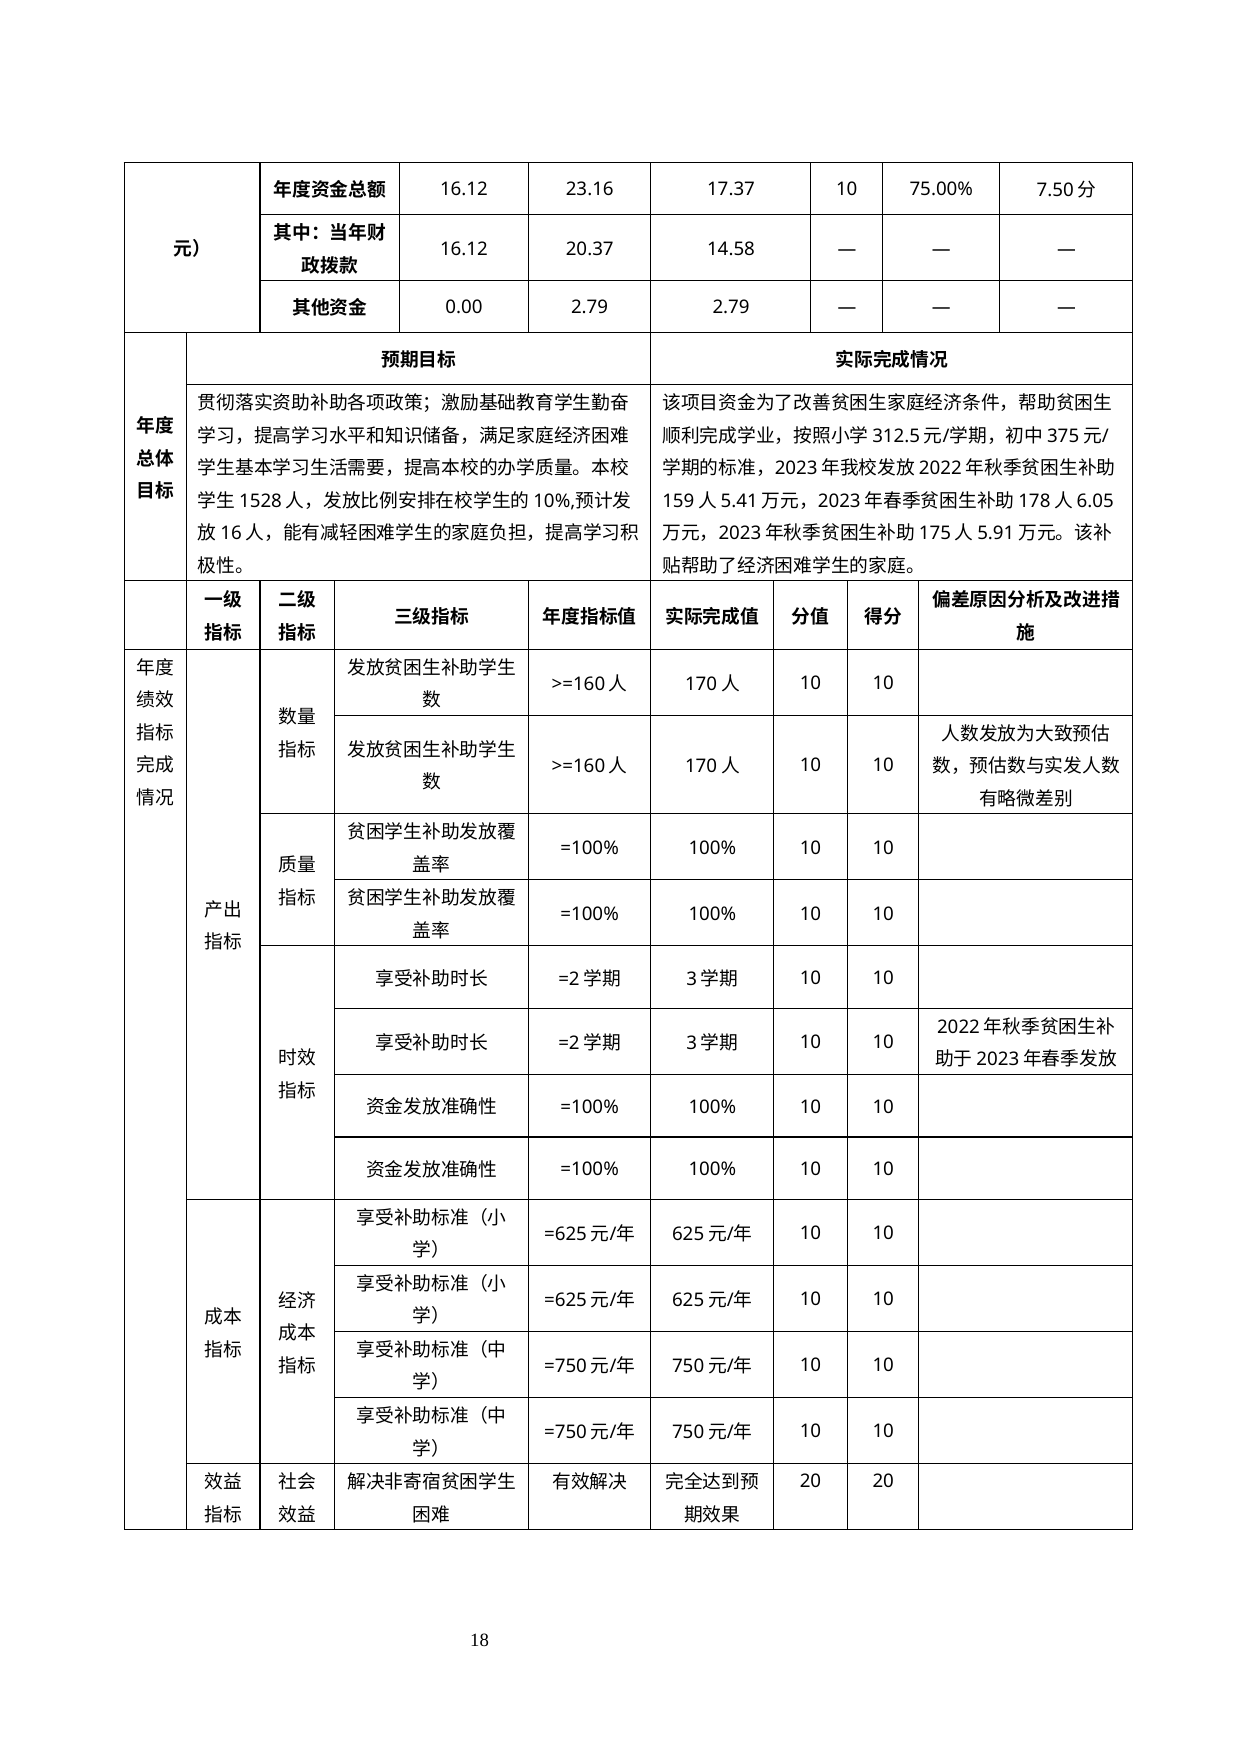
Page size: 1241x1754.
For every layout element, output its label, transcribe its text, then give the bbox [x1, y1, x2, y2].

table_cell 10 [774, 1075, 847, 1136]
table_cell 10 [848, 1332, 918, 1397]
table_cell 年度指标值 [529, 581, 650, 649]
table_cell 10 [848, 716, 918, 813]
table_cell 社会效益指标 [261, 1464, 334, 1529]
table_cell 完全达到预期效果 [651, 1464, 773, 1529]
table_cell 10 [774, 880, 847, 945]
table_cell 享受补助标准（中学） [335, 1332, 528, 1397]
table_cell 数量指标 [261, 650, 334, 813]
table_cell 年度总体目标 [125, 333, 186, 580]
table_cell 170人 [651, 716, 773, 813]
table_cell 100% [651, 1138, 773, 1199]
table_cell 10 [848, 1266, 918, 1331]
table_cell 3学期 [651, 1009, 773, 1074]
table_cell — [811, 215, 882, 280]
table_cell 10 [848, 1075, 918, 1136]
table_cell 10 [811, 163, 882, 214]
table_cell [125, 581, 186, 649]
table_cell 2022年秋季贫困生补助于2023年春季发放 [919, 1009, 1132, 1074]
table_cell 10 [848, 814, 918, 879]
table_cell [919, 946, 1132, 1008]
table_cell 发放贫困生补助学生数 [335, 716, 528, 813]
table_cell 100% [651, 1075, 773, 1136]
table_cell =750元/年 [529, 1398, 650, 1463]
table_cell 享受补助标准（小学） [335, 1200, 528, 1265]
table_cell 享受补助标准（小学） [335, 1266, 528, 1331]
table_cell 10 [848, 1398, 918, 1463]
table_cell — [1000, 281, 1132, 332]
table_cell 3学期 [651, 946, 773, 1008]
table_cell >=160人 [529, 716, 650, 813]
table_cell =625元/年 [529, 1200, 650, 1265]
table_cell [919, 650, 1132, 715]
table_cell 14.58 [651, 215, 810, 280]
table_cell 10 [774, 946, 847, 1008]
table_cell 625元/年 [651, 1266, 773, 1331]
table_cell 时效指标 [261, 946, 334, 1199]
table_cell =750元/年 [529, 1332, 650, 1397]
table_cell 偏差原因分析及改进措施 [919, 581, 1132, 649]
table_cell 一级指标 [187, 581, 259, 649]
table_cell 625元/年 [651, 1200, 773, 1265]
table_cell =100% [529, 880, 650, 945]
table_cell [919, 1464, 1132, 1529]
table_cell 其他资金 [261, 281, 399, 332]
table_cell 10 [774, 1138, 847, 1199]
table_cell [919, 1266, 1132, 1331]
table_cell 年度资金总额 [261, 163, 399, 214]
table_cell 贫困学生补助发放覆盖率 [335, 814, 528, 879]
table_cell 10 [774, 1332, 847, 1397]
table_cell 实际完成情况 [651, 333, 1132, 384]
table_cell 人数发放为大致预估数，预估数与实发人数有略微差别 [919, 716, 1132, 813]
table_cell 享受补助时长 [335, 1009, 528, 1074]
table_cell 贫困学生补助发放覆盖率 [335, 880, 528, 945]
table_cell 16.12 [400, 163, 528, 214]
table_cell 贯彻落实资助补助各项政策；激励基础教育学生勤奋学习，提高学习水平和知识储备，满足家庭经济困难学生基本学习生活需要，提高本校的办学质量。本校学生1528人，发放比例安排在校学生的10%,预计发放16人，能有减轻困难学生的家庭负担，提高学习积极性。 [187, 385, 650, 580]
table_cell =625元/年 [529, 1266, 650, 1331]
table_cell 二级指标 [261, 581, 334, 649]
table_cell 10 [774, 1266, 847, 1331]
table_cell 有效解决 [529, 1464, 650, 1529]
table_cell 10 [774, 1200, 847, 1265]
table_cell — [883, 281, 999, 332]
table_cell =2学期 [529, 1009, 650, 1074]
table_cell [919, 1332, 1132, 1397]
table_cell 100% [651, 814, 773, 879]
table_cell =100% [529, 814, 650, 879]
table_cell [919, 880, 1132, 945]
table_cell 750元/年 [651, 1398, 773, 1463]
table_cell 20.37 [529, 215, 650, 280]
table_cell 经济成本指标 [261, 1200, 334, 1463]
table_cell =100% [529, 1075, 650, 1136]
table_cell 预期目标 [187, 333, 650, 384]
table_cell 2.79 [651, 281, 810, 332]
table_cell 发放贫困生补助学生数 [335, 650, 528, 715]
table_cell 10 [848, 1200, 918, 1265]
table_cell 资金发放准确性 [335, 1075, 528, 1136]
table_cell 10 [774, 716, 847, 813]
table_cell 10 [848, 1009, 918, 1074]
table_cell 实际完成值 [651, 581, 773, 649]
table_cell 10 [774, 814, 847, 879]
table_cell 年度绩效指标完成情况 [125, 650, 186, 1529]
table_cell 得分 [848, 581, 918, 649]
table_cell 其中：当年财政拨款 [261, 215, 399, 280]
table_cell 7.50分 [1000, 163, 1132, 214]
table_cell 成本指标 [187, 1200, 259, 1463]
table_cell 17.37 [651, 163, 810, 214]
table_cell 三级指标 [335, 581, 528, 649]
table_cell >=160人 [529, 650, 650, 715]
table_cell — [811, 281, 882, 332]
table_cell 享受补助时长 [335, 946, 528, 1008]
table_cell =2学期 [529, 946, 650, 1008]
table_cell 10 [774, 650, 847, 715]
table_cell 0.00 [400, 281, 528, 332]
table_cell 项目资金（万元） [125, 163, 259, 332]
table_cell 750元/年 [651, 1332, 773, 1397]
table_cell [919, 814, 1132, 879]
table_cell 解决非寄宿贫困学生困难 [335, 1464, 528, 1529]
table_cell 2.79 [529, 281, 650, 332]
table_cell 享受补助标准（中学） [335, 1398, 528, 1463]
table_cell =100% [529, 1138, 650, 1199]
table_cell 该项目资金为了改善贫困生家庭经济条件，帮助贫困生顺利完成学业，按照小学312.5元/学期，初中375元/学期的标准，2023年我校发放2022年秋季贫困生补助159人5.41万元，2023年春季贫困生补助178人6.05万元，2023年秋季贫困生补助175人5.91万元。该补贴帮助了经济困难学生的家庭。 [651, 385, 1132, 580]
table_cell [919, 1075, 1132, 1136]
table_cell 20 [848, 1464, 918, 1529]
table_cell 10 [774, 1398, 847, 1463]
table_cell 23.16 [529, 163, 650, 214]
table_cell — [883, 215, 999, 280]
table_cell 10 [774, 1009, 847, 1074]
table_cell [919, 1138, 1132, 1199]
table_cell 10 [848, 650, 918, 715]
table_cell 资金发放准确性 [335, 1138, 528, 1199]
table_cell 分值 [774, 581, 847, 649]
table_cell 10 [848, 880, 918, 945]
table_cell 质量指标 [261, 814, 334, 945]
table_cell 效益指标 [187, 1464, 259, 1529]
table_cell 75.00% [883, 163, 999, 214]
table_cell 产出指标 [187, 650, 259, 1199]
table_cell 10 [848, 1138, 918, 1199]
table_cell 100% [651, 880, 773, 945]
table_cell 16.12 [400, 215, 528, 280]
table_cell [919, 1200, 1132, 1265]
table_cell — [1000, 215, 1132, 280]
table_cell 10 [848, 946, 918, 1008]
table_cell [919, 1398, 1132, 1463]
table_cell 20 [774, 1464, 847, 1529]
table_cell 170人 [651, 650, 773, 715]
